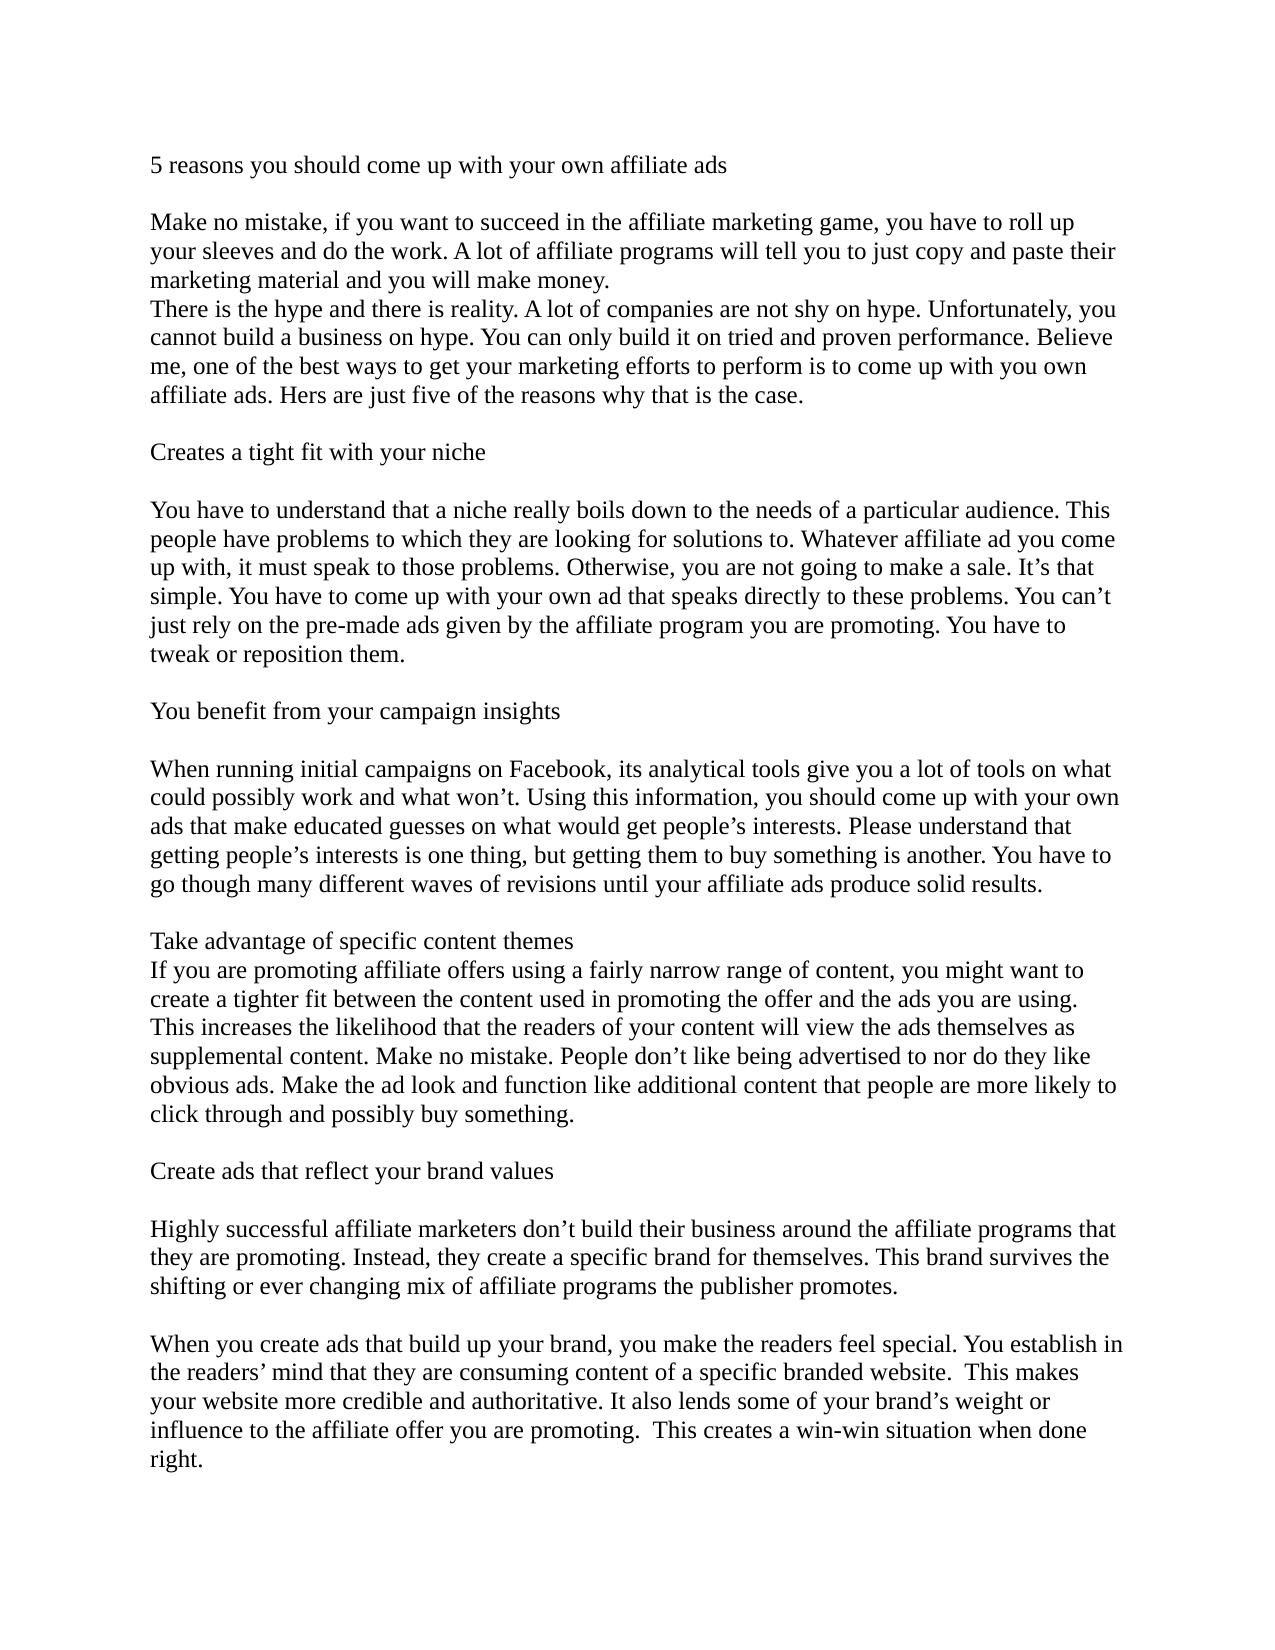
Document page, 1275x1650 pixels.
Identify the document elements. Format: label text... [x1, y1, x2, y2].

text When running initial campaigns on Facebook, its analytical tools give you a lot of tools on what could possibly work and what won’t. Using this information, you should come up with your own ads that make educated guesses on what would get people’s interests. Please understand that getting people’s interests is one thing, but getting them to buy something is another. You have to go though many different waves of revisions until your affiliate ads produce solid results. [150, 754, 1125, 897]
text Highly successful affiliate marketers don’t build their business around the affiliate programs that they are promoting. Instead, they create a specific brand for themselves. This brand survives the shifting or ever changing mix of affiliate programs the publisher promotes. [150, 1214, 1125, 1300]
text You benefit from your campaign insights [150, 696, 1125, 725]
text There is the hype and there is reality. A lot of companies are not shy on hype. Unfortunately, you cannot build a business on hype. You can only build it on tried and proven performance. Believe me, one of the best ways to get your marketing efforts to perform is to come up with you own affiliate ads. Hers are just five of the reasons why that is the case. [150, 294, 1125, 409]
text You have to understand that a niche really boils down to the needs of a particular audience. This people have problems to which they are looking for solutions to. Whatever affiliate ad you come up with, it must speak to those problems. Otherwise, you are not going to make a sale. It’s that simple. You have to come up with your own ad that speaks directly to these problems. You can’t just rely on the pre-made ads given by the affiliate program you are promoting. You have to tweak or reposition them. [150, 495, 1125, 667]
text Create ads that reflect your brand values [150, 1156, 1125, 1185]
text If you are promoting affiliate offers using a fairly narrow range of content, you might want to create a tighter fit between the content used in promoting the offer and the ads you are using. This increases the likelihood that the readers of your content will view the ads themselves as supplemental content. Make no mistake. People don’t like being advertised to nor do they like obvious ads. Make the ad look and function like additional content that people are more likely to click through and possibly buy something. [150, 955, 1125, 1127]
text Make no mistake, if you want to succeed in the affiliate marketing game, you have to roll up your sleeves and do the work. A lot of affiliate programs will tell you to just copy and paste their marketing material and you will make money. [150, 207, 1125, 294]
text Creates a tight fit with your niche [150, 437, 1125, 466]
text Take advantage of specific content themes [150, 926, 1125, 955]
text When you create ads that build up your brand, you make the readers feel special. You establish in the readers’ mind that they are consuming content of a specific branded website. This makes your website more credible and authoritative. It also lends some of your brand’s weight or influence to the affiliate offer you are promoting. This creates a win-win situation when done right. [150, 1329, 1125, 1472]
text 5 reasons you should come up with your own affiliate ads [150, 150, 1125, 179]
